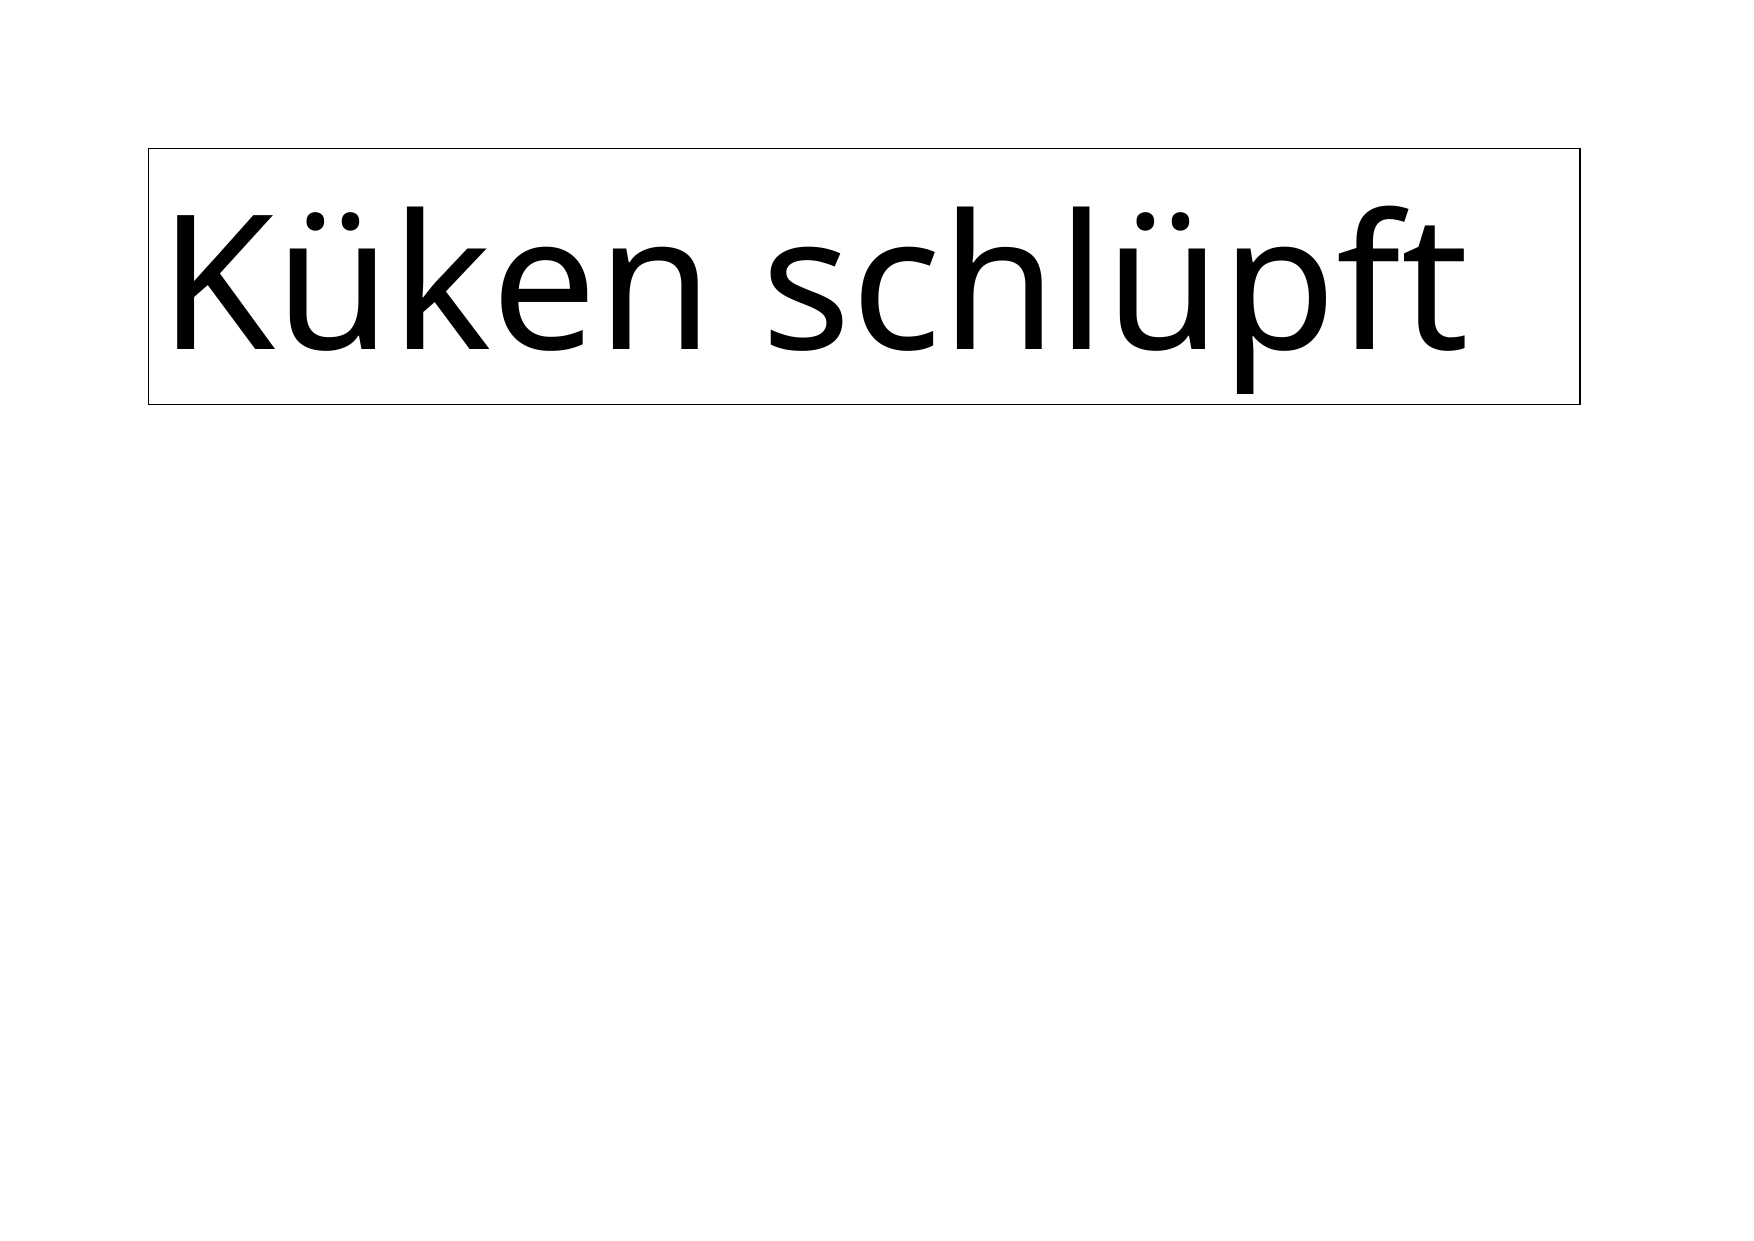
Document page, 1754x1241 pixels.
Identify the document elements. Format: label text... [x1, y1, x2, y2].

table_cell Küken schlüpft [149, 149, 1579, 404]
